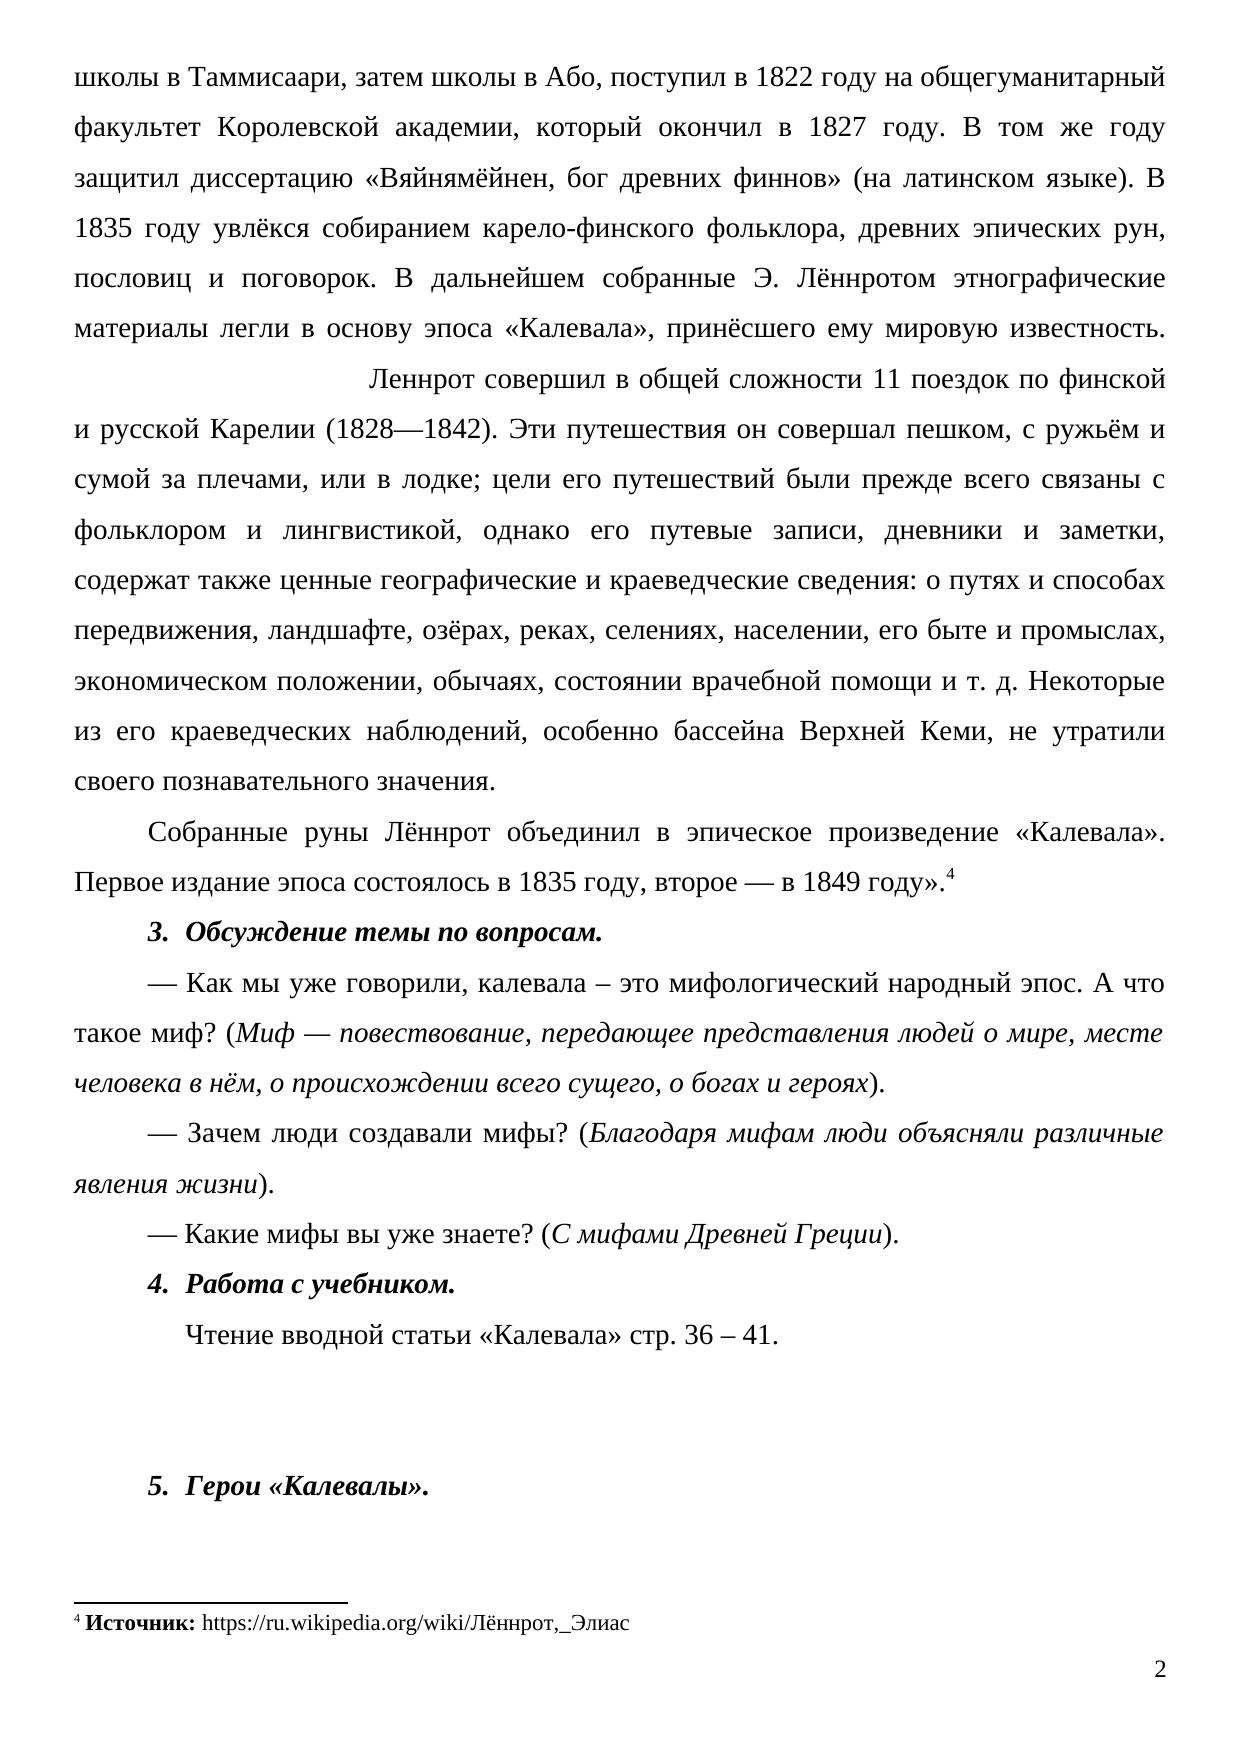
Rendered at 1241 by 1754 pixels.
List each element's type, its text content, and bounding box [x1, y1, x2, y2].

list Работа с учебником. [148, 1267, 1167, 1300]
list Чтение вводной статьи «Калевала» стр. 36 – 41. [185, 1317, 1167, 1350]
list Герои «Калевалы». [148, 1468, 1167, 1501]
list Обсуждение темы по вопросам. [148, 914, 1167, 948]
list — Как мы уже говорили, калевала – это мифологический народный эпос. А что такое миф? (Миф — повествование, передающее представления людей о мире, месте человека в нём, о происхождении всего сущего, о богах и героях). — Зачем люди создавали мифы? (Благодаря мифам люди объясняли различные явления жизни). — Какие мифы вы уже знаете? (С мифами Древней Греции). [74, 965, 1167, 1250]
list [74, 59, 1167, 898]
